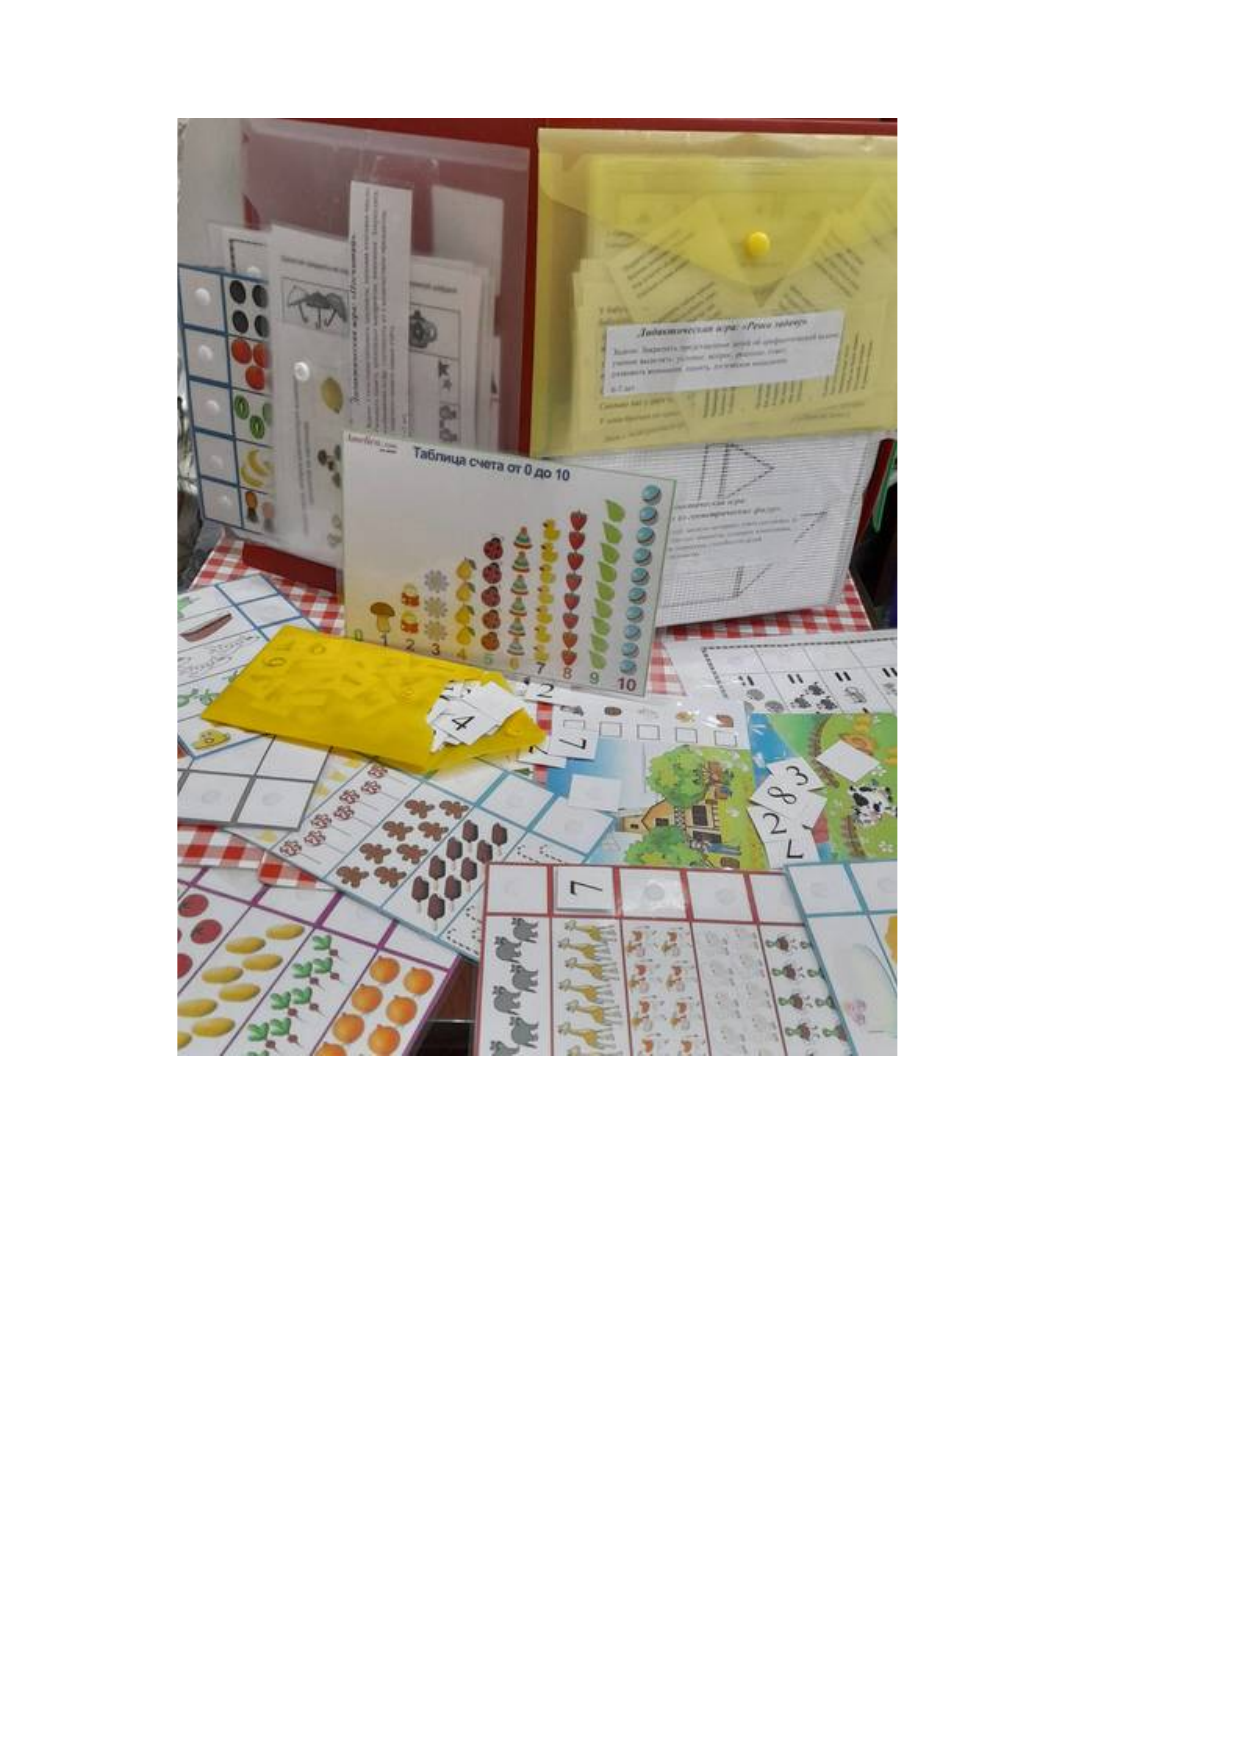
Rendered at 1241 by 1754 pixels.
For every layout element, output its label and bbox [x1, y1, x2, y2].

picture [177, 118, 898, 1056]
